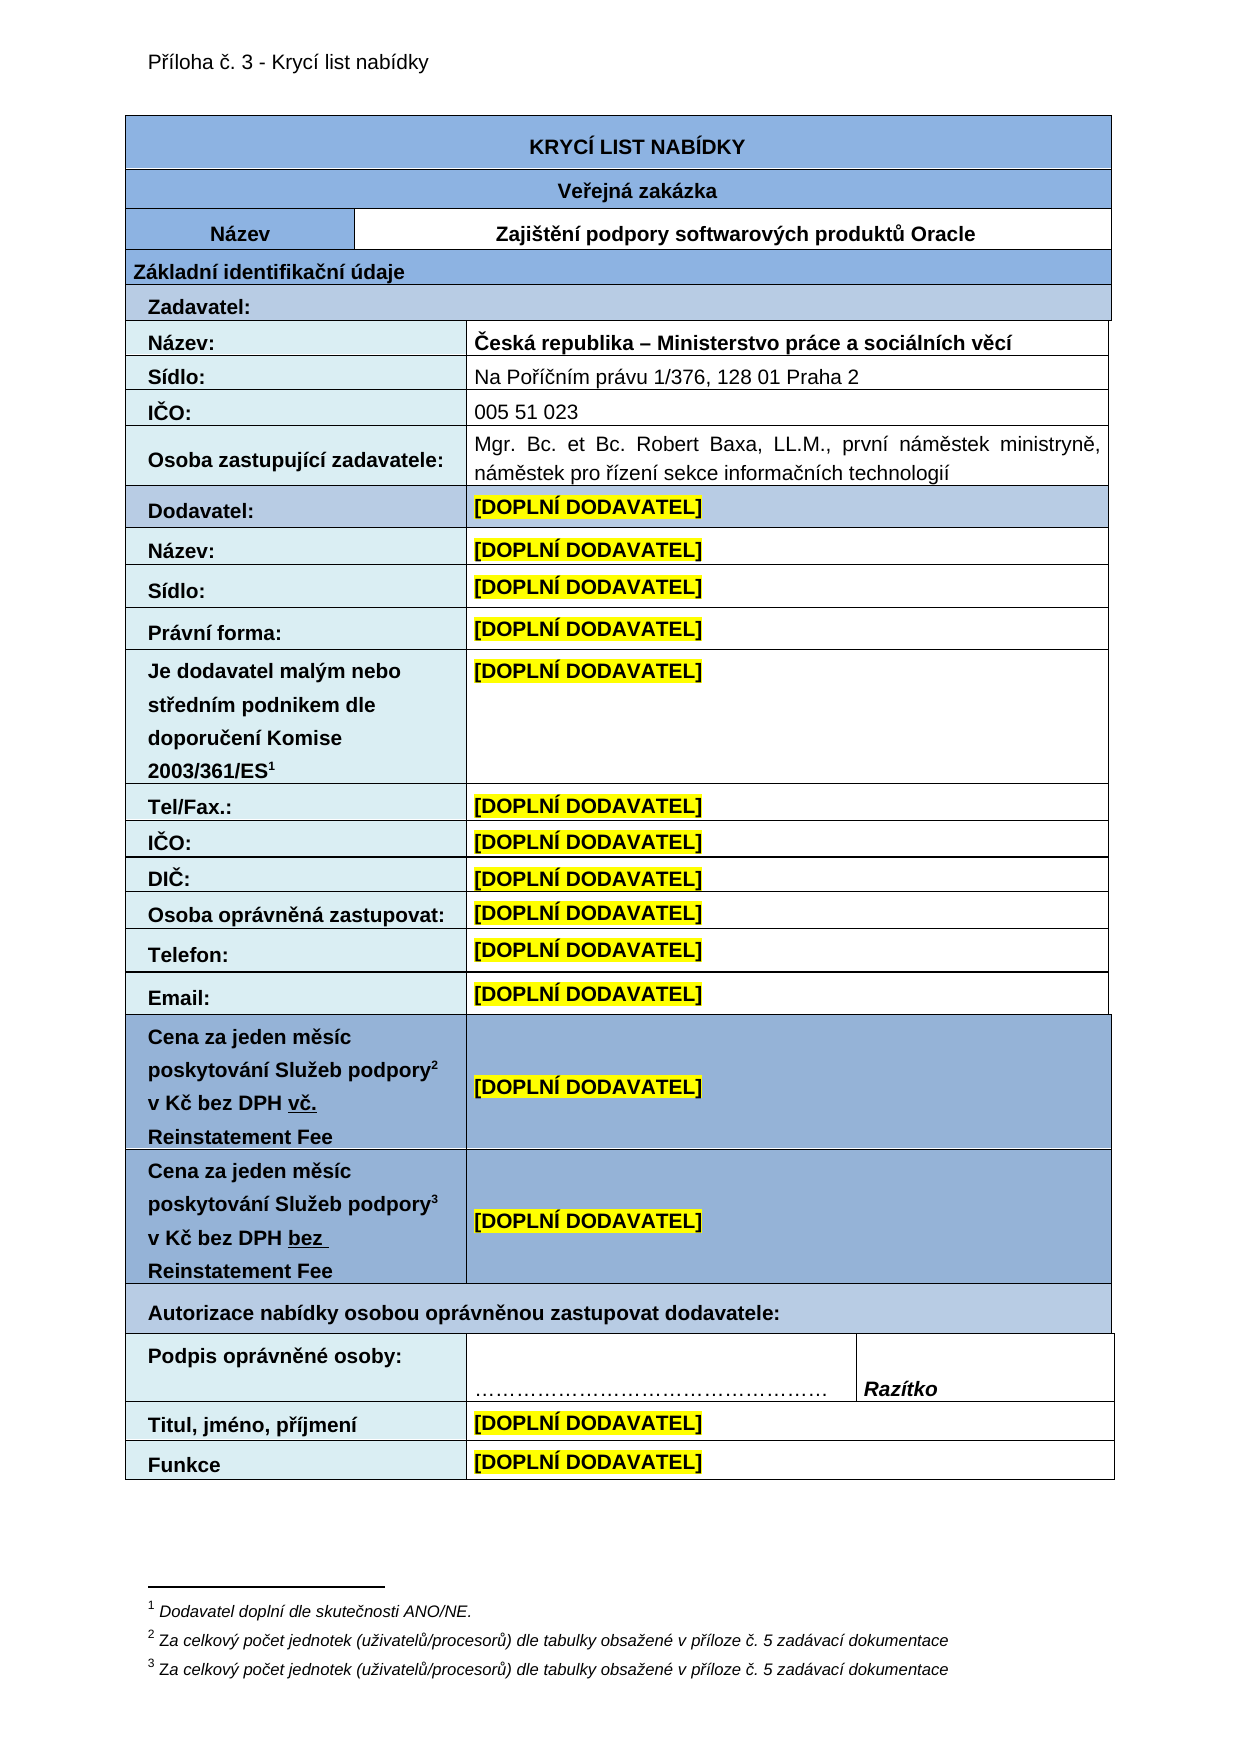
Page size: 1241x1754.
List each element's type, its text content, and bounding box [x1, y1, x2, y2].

table_cell IČO: [126, 821, 466, 856]
table_cell Titul, jméno, příjmení [126, 1402, 466, 1439]
table_cell Osoba oprávněná zastupovat: [126, 892, 466, 928]
table_cell …………………………………………… [467, 1334, 856, 1401]
table_cell Právní forma: [126, 608, 466, 649]
table_cell Razítko [857, 1334, 1114, 1401]
table_cell 005 51 023 [467, 390, 1108, 425]
table_cell [DOPLNÍ DODAVATEL] [467, 486, 1108, 527]
table_cell Autorizace nabídky osobou oprávněnou zastupovat dodavatele: [126, 1284, 1111, 1333]
table_cell [DOPLNÍ DODAVATEL] [467, 1015, 1111, 1148]
table_cell [DOPLNÍ DODAVATEL] [467, 784, 1108, 819]
table_cell Podpis oprávněné osoby: [126, 1334, 466, 1401]
table_cell Název: [126, 528, 466, 564]
table_cell Veřejná zakázka [126, 170, 1111, 208]
table_header KRYCÍ LIST NABÍDKY [126, 116, 1111, 168]
table_cell Sídlo: [126, 565, 466, 607]
table_cell Sídlo: [126, 356, 466, 389]
table_cell [DOPLNÍ DODAVATEL] [467, 1150, 1111, 1283]
table_cell Telefon: [126, 929, 466, 971]
table_cell Název [126, 209, 354, 249]
table_cell [DOPLNÍ DODAVATEL] [467, 821, 1108, 856]
table_cell IČO: [126, 390, 466, 425]
table_cell Cena za jeden měsíc poskytování Služeb podpory v Kč bez DPH vč. Reinstatement Fee [126, 1015, 466, 1148]
table_cell Základní identifikační údaje [126, 250, 1111, 284]
table_cell [DOPLNÍ DODAVATEL] [467, 608, 1108, 649]
table_cell Česká republika – Ministerstvo práce a sociálních věcí [467, 321, 1108, 354]
table_cell [DOPLNÍ DODAVATEL] [467, 1402, 1114, 1439]
table_cell [DOPLNÍ DODAVATEL] [467, 858, 1108, 891]
table_cell [DOPLNÍ DODAVATEL] [467, 650, 1108, 783]
table_cell Email: [126, 973, 466, 1014]
table_cell Tel/Fax.: [126, 784, 466, 819]
table_cell [DOPLNÍ DODAVATEL] [467, 929, 1108, 971]
table_cell Osoba zastupující zadavatele: [126, 426, 466, 485]
table_cell Na Poříčním právu 1/376, 128 01 Praha 2 [467, 356, 1108, 389]
table_cell [DOPLNÍ DODAVATEL] [467, 565, 1108, 607]
table_cell [DOPLNÍ DODAVATEL] [467, 1441, 1114, 1479]
table_cell [DOPLNÍ DODAVATEL] [467, 973, 1108, 1014]
table_cell Zajištění podpory softwarových produktů Oracle [355, 209, 1111, 249]
table_cell DIČ: [126, 858, 466, 891]
table_cell Je dodavatel malým nebo středním podnikem dle doporučení Komise 2003/361/ES [126, 650, 466, 783]
table_cell [DOPLNÍ DODAVATEL] [467, 892, 1108, 928]
table_cell Funkce [126, 1441, 466, 1479]
table_cell Zadavatel: [126, 285, 1111, 320]
table_cell Název: [126, 321, 466, 354]
table_cell Dodavatel: [126, 486, 466, 527]
table_cell Mgr. Bc. et Bc. Robert Baxa, LL.M., první náměstek ministryně, náměstek pro řízení sekce informačních technologií [467, 426, 1108, 485]
table_cell Cena za jeden měsíc poskytování Služeb podpory v Kč bez DPH bez Reinstatement Fee [126, 1150, 466, 1283]
table_cell [DOPLNÍ DODAVATEL] [467, 528, 1108, 564]
